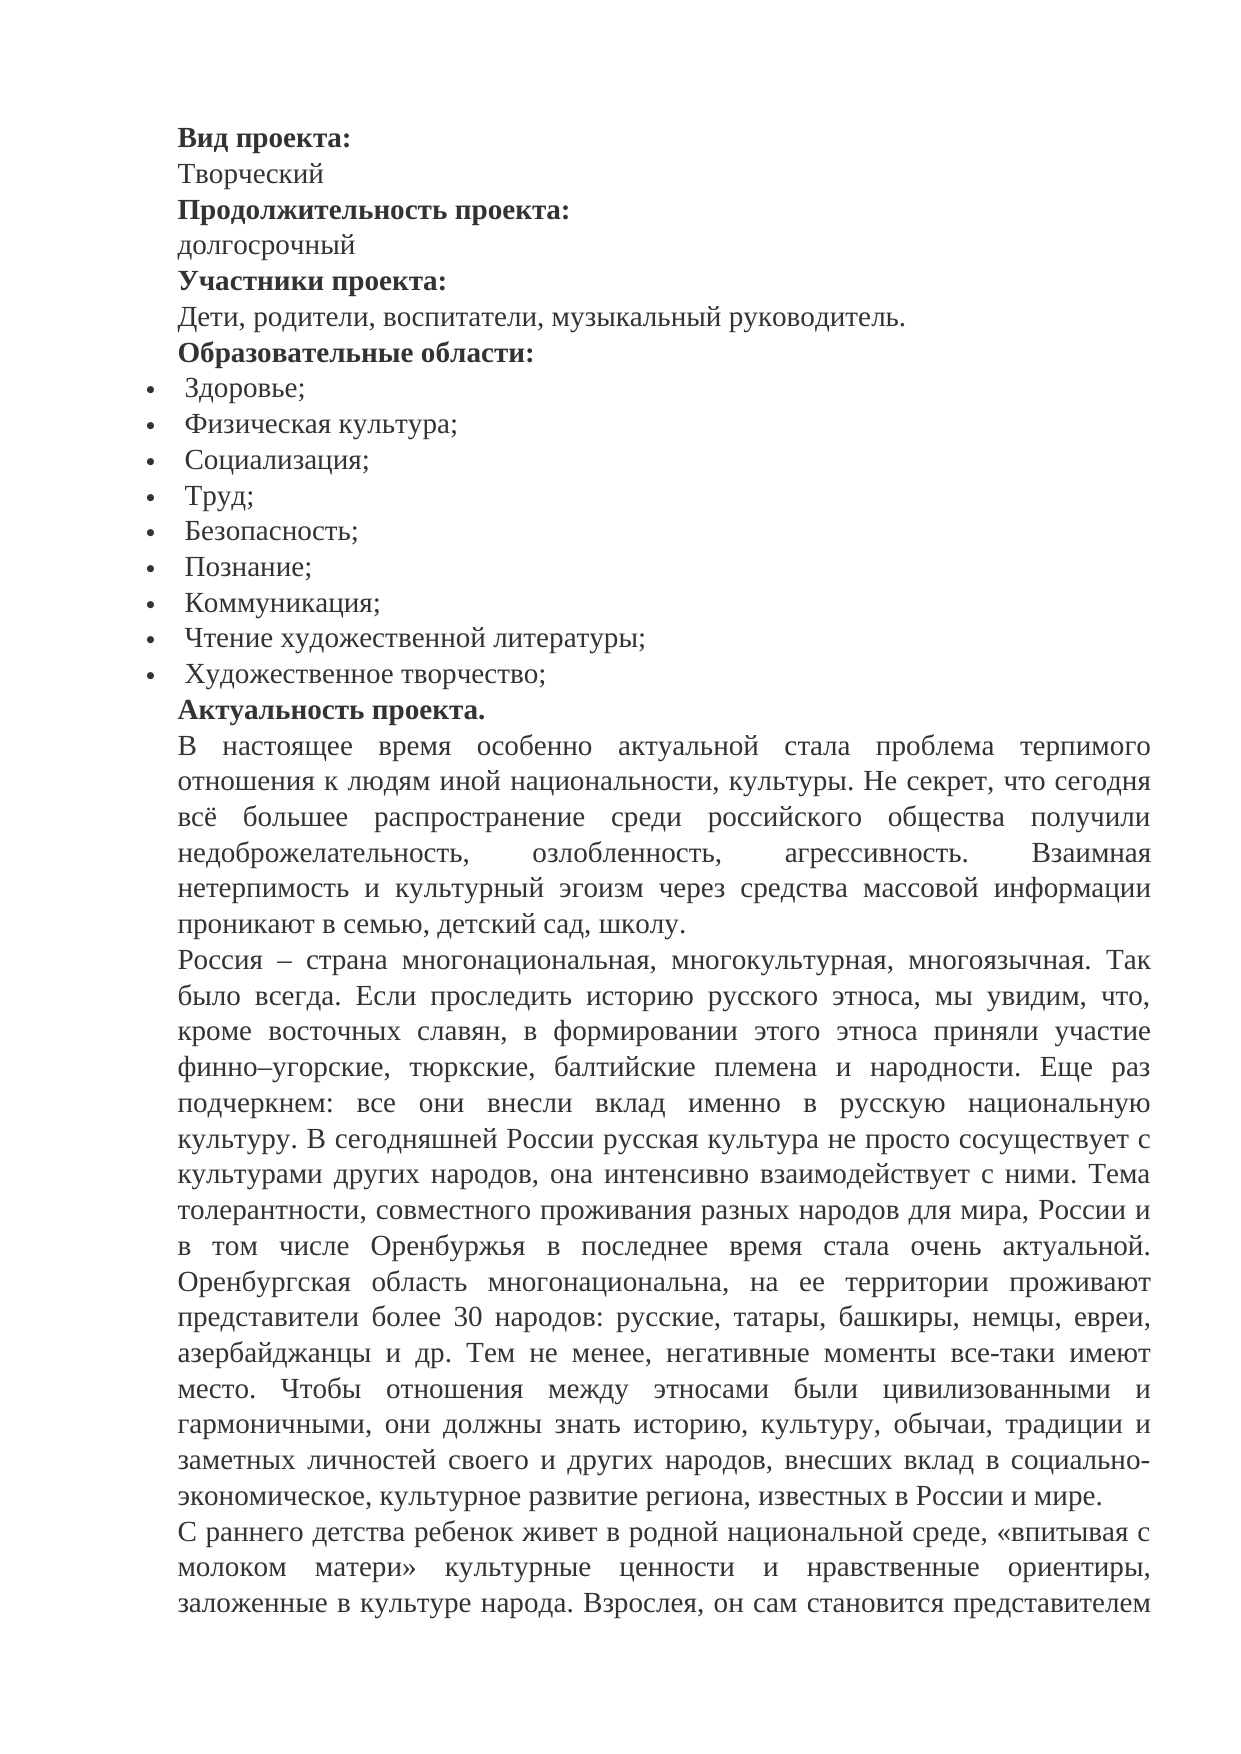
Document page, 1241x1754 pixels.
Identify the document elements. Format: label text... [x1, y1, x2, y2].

list Физическая культура; [147, 404, 1144, 440]
list Познание; [147, 547, 1144, 583]
text Вид проекта: [177, 118, 1152, 154]
text В настоящее время особенно актуальной стала проблема терпимого отношения к людям иной национальности, культуры. Не секрет, что сегодня всё большее распространение среди российского общества получили недоброжелательность, озлобленность, агрессивность. Взаимная нетерпимость и культурный эгоизм через средства массовой информации проникают в семью, детский сад, школу. [177, 726, 1152, 940]
text долгосрочный [177, 225, 1152, 261]
text Дети, родители, воспитатели, музыкальный руководитель. [177, 297, 1152, 332]
text Актуальность проекта. [177, 690, 1152, 726]
text Продолжительность проекта: [177, 189, 1152, 225]
list Коммуникация; [147, 583, 1144, 618]
list Безопасность; [147, 511, 1144, 547]
list Социализация; [147, 440, 1144, 475]
text Творческий [177, 154, 1152, 189]
list Труд; [147, 475, 1144, 511]
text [177, 1512, 1152, 1619]
list Здоровье; [147, 368, 1144, 404]
text Участники проекта: [177, 261, 1152, 297]
text Образовательные области: [177, 332, 1152, 368]
list Художественное творчество; [147, 654, 1144, 690]
text Россия – страна многонациональная, многокультурная, многоязычная. Так было всегда. Если проследить историю русского этноса, мы увидим, что, кроме восточных славян, в формировании этого этноса приняли участие финно–угорские, тюркские, балтийские племена и народности. Еще раз подчеркнем: все они внесли вклад именно в русскую национальную культуру. В сегодняшней России русская культура не просто сосуществует с культурами других народов, она интенсивно взаимодействует с ними. Тема толерантности, совместного проживания разных народов для мира, России и в том числе Оренбуржья в последнее время стала очень актуальной. Оренбургская область многонациональна, на ее территории проживают представители более 30 народов: русские, татары, башкиры, немцы, евреи, азербайджанцы и др. Тем не менее, негативные моменты все-таки имеют место. Чтобы отношения между этносами были цивилизованными и гармоничными, они должны знать историю, культуру, обычаи, традиции и заметных личностей своего и других народов, внесших вклад в социально-экономическое, культурное развитие региона, известных в России и мире. [177, 940, 1152, 1512]
list Чтение художественной литературы; [147, 618, 1144, 654]
